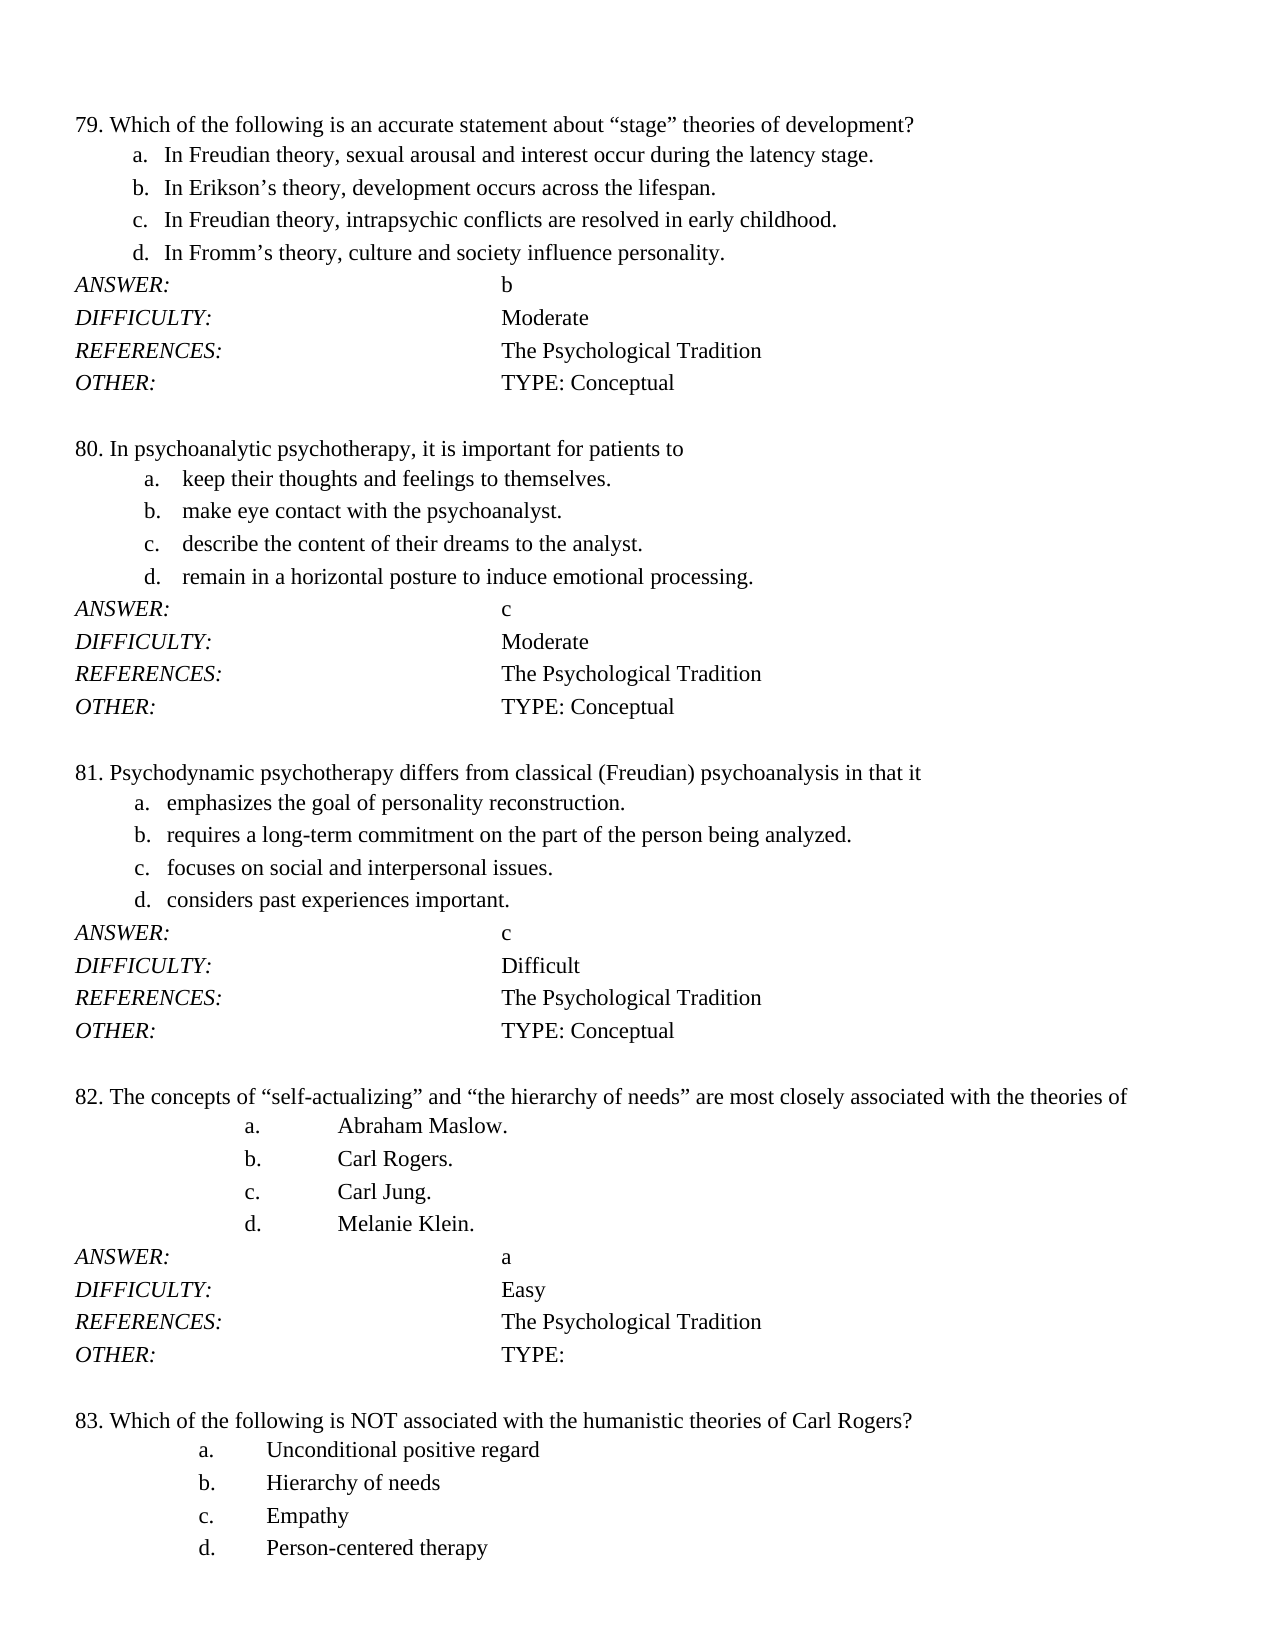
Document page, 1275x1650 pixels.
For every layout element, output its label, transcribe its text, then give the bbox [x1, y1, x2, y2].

table_header 82. ​The concepts of “self-actualizing” and “the hierarchy of needs” are most closely associated with the theories of [75, 1109, 1200, 1370]
table_header 79. ​Which of the following is an accurate statement about “stage” theories of development? [75, 138, 1200, 399]
table_header 80. ​In psychoanalytic psychotherapy, it is important for patients to [75, 462, 1200, 723]
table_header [75, 1433, 1200, 1564]
table_header 81. ​Psychodynamic psychotherapy differs from classical (Freudian) psychoanalysis in that it [75, 786, 1200, 1047]
